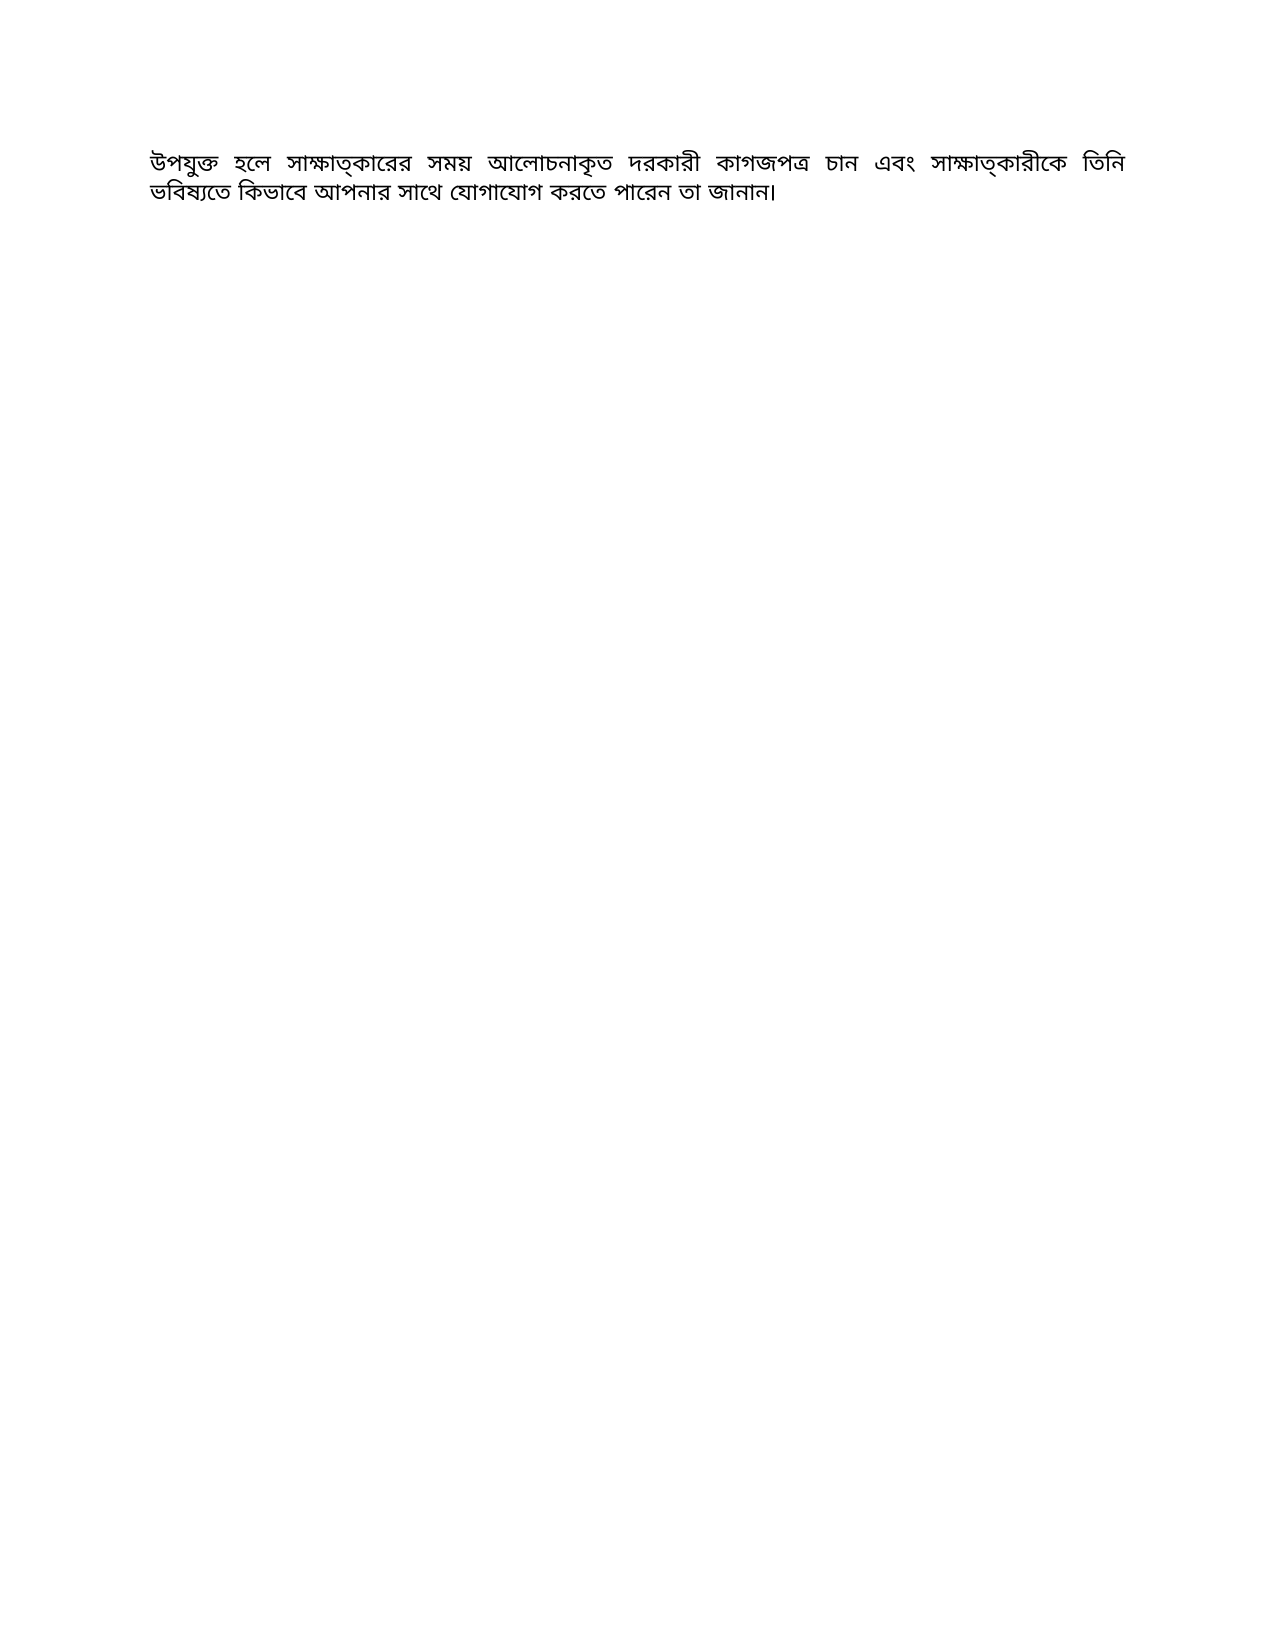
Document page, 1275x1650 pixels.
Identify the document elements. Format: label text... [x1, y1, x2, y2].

text উপযুক্ত হলে সাক্ষাত্কারের সময় আলোচনাকৃত দরকারী কাগজপত্র চান এবং সাক্ষাত্কারীকে তিনি ভবিষ্যতে কিভাবে আপনার সাথে যোগাযোগ করতে পারেন তা জানান। [150, 150, 1125, 205]
